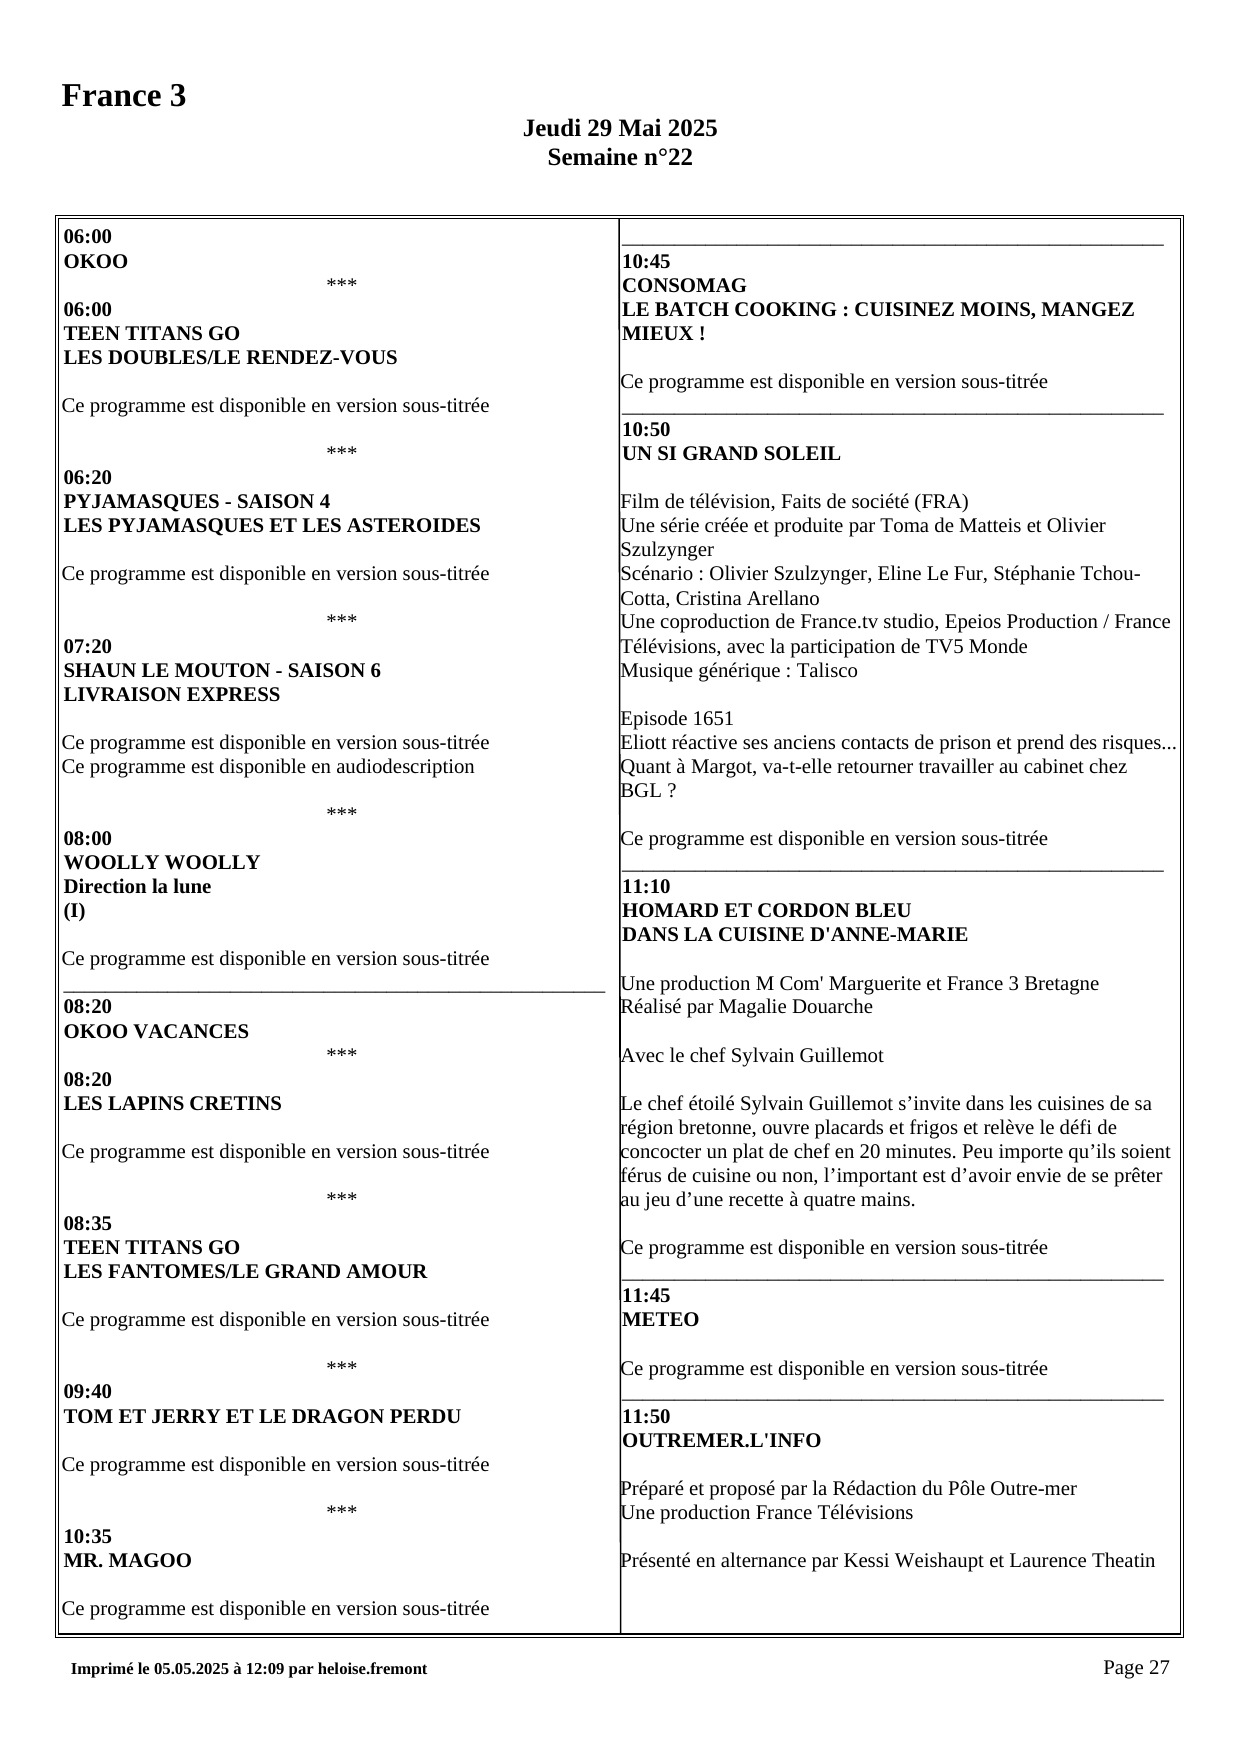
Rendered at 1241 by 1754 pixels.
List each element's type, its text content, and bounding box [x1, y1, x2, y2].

text Une production M Com' Marguerite et France 3 Bretagne Réalisé par Magalie Douarche Avec le chef Sylvain Guillemot Le chef étoilé Sylvain Guillemot s’invite dans les cuisines de sa région bretonne, ouvre placards et frigos et relève le défi de concocter un plat de chef en 20 minutes. Peu importe qu’ils soient férus de cuisine ou non, l’important est d’avoir envie de se prêter au jeu d’une recette à quatre mains. [620, 946, 1179, 1211]
text Film de télévision, Faits de société (FRA) Une série créée et produite par Toma de Matteis et Olivier Szulzynger Scénario : Olivier Szulzynger, Eline Le Fur, Stéphanie Tchou-Cotta, Cristina Arellano Une coproduction de France.tv studio, Epeios Production / France Télévisions, avec la participation de TV5 Monde Musique générique : Talisco Episode 1651 Eliott réactive ses anciens contacts de prison et prend des risques... Quant à Margot, va-t-elle retourner travailler au cabinet chez [620, 465, 1179, 778]
text Ce programme est disponible en version sous-titrée [620, 369, 1179, 393]
text Ce programme est disponible en version sous-titrée [61, 1596, 620, 1620]
text LIVRAISON EXPRESS [63, 682, 620, 706]
text Ce programme est disponible en version sous-titrée [61, 1139, 620, 1163]
text *** [63, 441, 620, 465]
text Ce programme est disponible en version sous-titrée [61, 946, 620, 970]
text 11:10 [622, 874, 1179, 898]
text OKOO [63, 248, 620, 273]
text 07:20 [63, 633, 620, 658]
text 08:20 [63, 1067, 620, 1091]
text 11:50 [622, 1403, 1179, 1428]
text WOOLLY WOOLLY [63, 850, 620, 874]
text Ce programme est disponible en version sous-titrée [61, 393, 620, 417]
text OUTREMER.L'INFO [622, 1428, 1179, 1452]
text *** [63, 802, 620, 826]
text TEEN TITANS GO [63, 1235, 620, 1259]
text HOMARD ET CORDON BLEU [622, 898, 1179, 922]
text *** [63, 1500, 620, 1524]
text DANS LA CUISINE D'ANNE-MARIE [622, 922, 1179, 946]
text ____________________________________________________ [622, 850, 1179, 874]
text MR. MAGOO [63, 1548, 620, 1572]
text 06:00 [63, 224, 620, 248]
text BGL ? [620, 778, 1179, 802]
text Ce programme est disponible en version sous-titrée [61, 1452, 620, 1476]
text *** [63, 609, 620, 633]
text LES DOUBLES/LE RENDEZ-VOUS [63, 345, 620, 369]
text UN SI GRAND SOLEIL [622, 441, 1179, 465]
text *** [63, 273, 620, 297]
text 06:20 [63, 465, 620, 489]
text LES LAPINS CRETINS [63, 1091, 620, 1115]
text Ce programme est disponible en version sous-titrée [620, 1235, 1179, 1259]
text Direction la lune [63, 874, 620, 898]
text Ce programme est disponible en version sous-titrée [61, 730, 620, 754]
text ____________________________________________________ [63, 970, 620, 994]
text SHAUN LE MOUTON - SAISON 6 [63, 658, 620, 682]
text 09:40 [63, 1379, 620, 1403]
text Ce programme est disponible en version sous-titrée [620, 1355, 1179, 1379]
text 08:35 [63, 1211, 620, 1235]
text ____________________________________________________ [622, 393, 1179, 417]
text ____________________________________________________ [622, 224, 1179, 248]
text 08:00 [63, 826, 620, 850]
text 11:45 [622, 1283, 1179, 1307]
text OKOO VACANCES [63, 1018, 620, 1043]
text ____________________________________________________ [622, 1379, 1179, 1403]
text TOM ET JERRY ET LE DRAGON PERDU [63, 1403, 620, 1428]
text LES FANTOMES/LE GRAND AMOUR [63, 1259, 620, 1283]
text Ce programme est disponible en version sous-titrée [61, 561, 620, 585]
text Ce programme est disponible en version sous-titrée [61, 1307, 620, 1331]
text 08:20 [63, 994, 620, 1018]
text LES PYJAMASQUES ET LES ASTEROIDES [63, 513, 620, 537]
text 10:50 [622, 417, 1179, 441]
text CONSOMAG [622, 273, 1179, 297]
text METEO [622, 1307, 1179, 1331]
text Préparé et proposé par la Rédaction du Pôle Outre-mer Une production France Télévisions Présenté en alternance par Kessi Weishaupt et Laurence Theatin [620, 1452, 1179, 1620]
text PYJAMASQUES - SAISON 4 [63, 489, 620, 513]
text 10:35 [63, 1524, 620, 1548]
text Ce programme est disponible en audiodescription [61, 754, 620, 778]
text 10:45 [622, 248, 1179, 273]
text *** [63, 1187, 620, 1211]
text *** [63, 1043, 620, 1067]
text TEEN TITANS GO [63, 321, 620, 345]
text ____________________________________________________ [622, 1259, 1179, 1283]
text 06:00 [63, 297, 620, 321]
text (I) [63, 898, 620, 922]
text *** [63, 1355, 620, 1379]
text Ce programme est disponible en version sous-titrée [620, 826, 1179, 850]
text LE BATCH COOKING : CUISINEZ MOINS, MANGEZ MIEUX ! [622, 297, 1179, 345]
